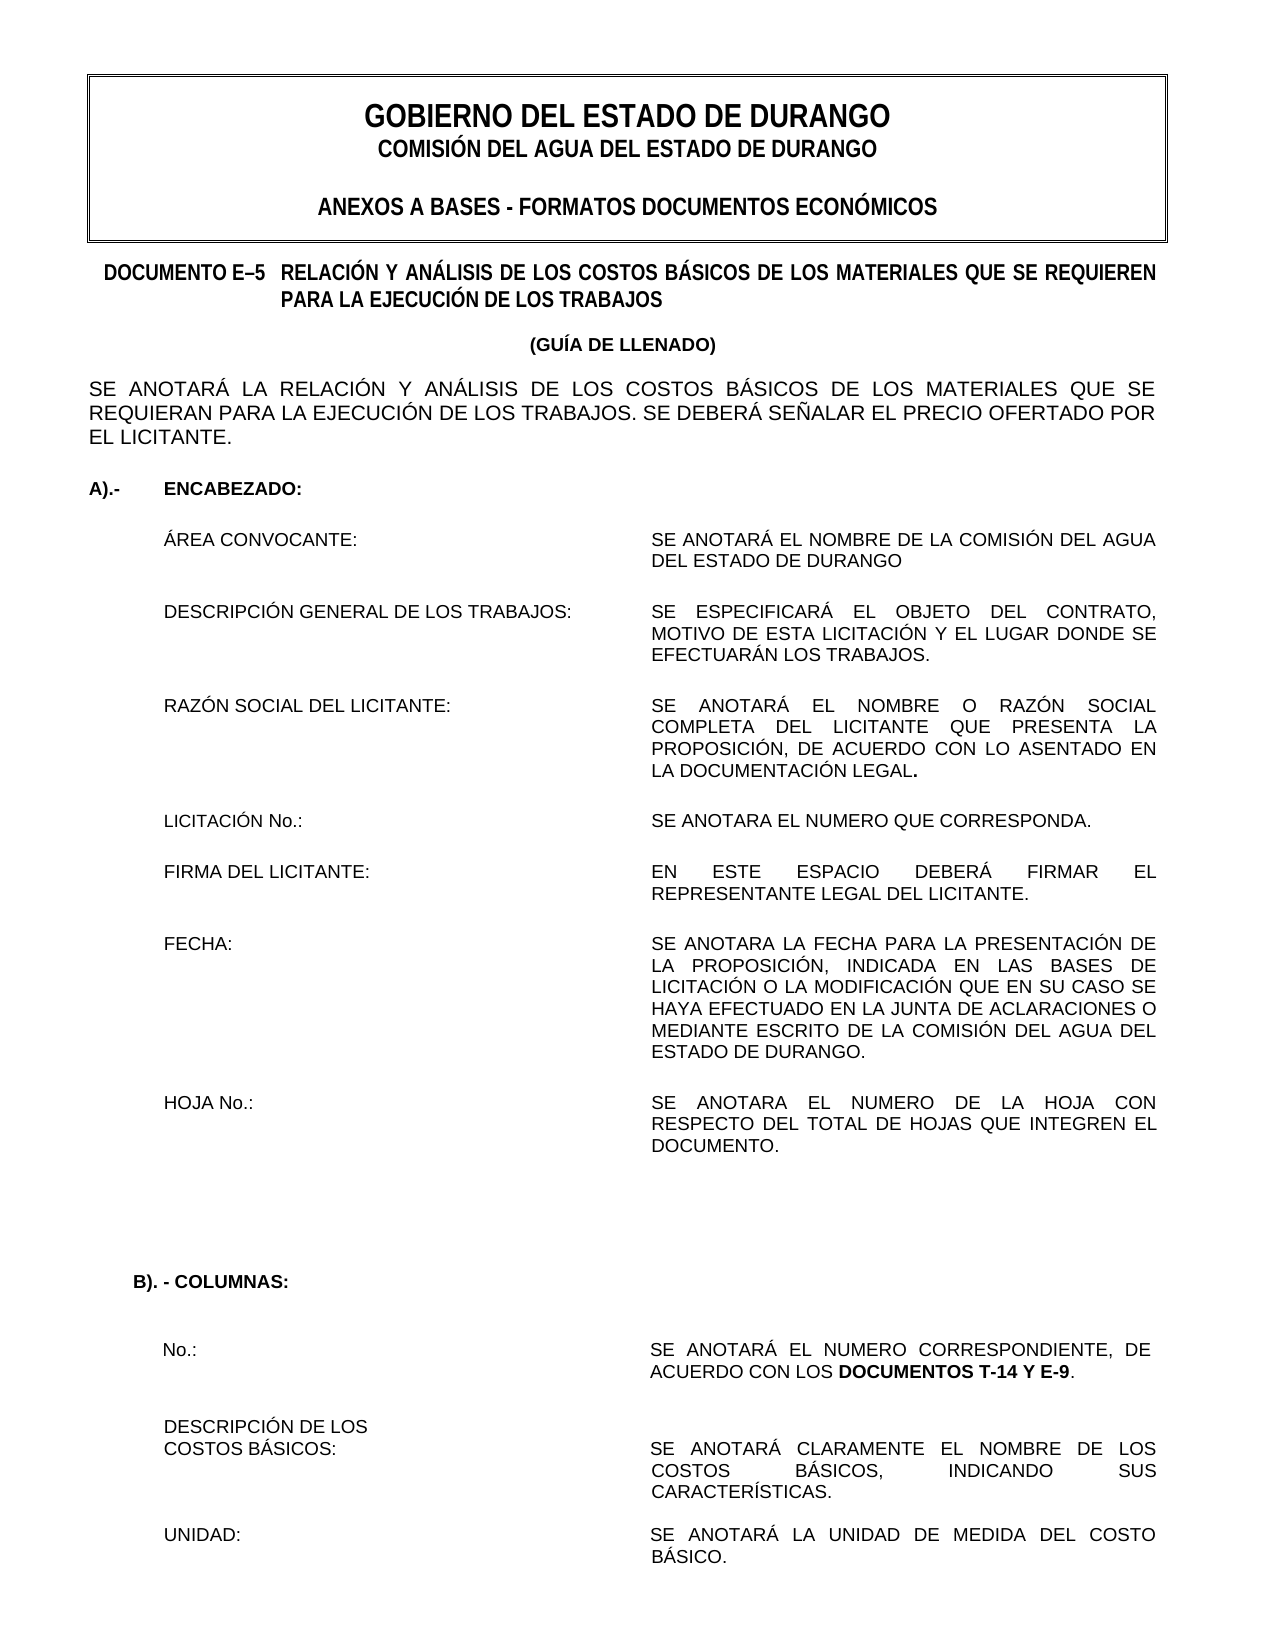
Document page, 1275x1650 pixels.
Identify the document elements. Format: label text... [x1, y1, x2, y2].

text FECHA: SE ANOTARA LA FECHA PARA LA PRESENTACIÓN DE LA PROPOSICIÓN, INDICADA EN LAS BASES DE LICITACIÓN O LA MODIFICACIÓN QUE EN SU CASO SE HAYA EFECTUADO EN LA JUNTA DE ACLARACIONES O MEDIANTE ESCRITO DE LA COMISIÓN DEL AGUA DEL ESTADO DE DURANGO. [164, 933, 1157, 1062]
text No.: SE ANOTARÁ EL NUMERO CORRESPONDIENTE, DE ACUERDO CON LOS DOCUMENTOS T-14 Y E-9. [162, 1339, 1152, 1382]
text DESCRIPCIÓN GENERAL DE LOS TRABAJOS: SE ESPECIFICARÁ EL OBJETO DEL CONTRATO, MOTIVO DE ESTA LICITACIÓN Y EL LUGAR DONDE SE EFECTUARÁN LOS TRABAJOS. [164, 601, 1157, 666]
text LICITACIÓN No.: SE ANOTARA EL NUMERO QUE CORRESPONDA. [164, 810, 1157, 832]
text ÁREA CONVOCANTE: SE ANOTARÁ EL NOMBRE DE LA COMISIÓN DEL AGUA DEL ESTADO DE DURANGO [164, 528, 1157, 572]
text DESCRIPCIÓN DE LOS [164, 1416, 1157, 1438]
text COSTOS BÁSICOS: SE ANOTARÁ CLARAMENTE EL NOMBRE DE LOS COSTOS BÁSICOS, INDICANDO SUS CARACTERÍSTICAS. [164, 1438, 1157, 1503]
text B). - COLUMNAS: [133, 1271, 1152, 1293]
text RAZÓN SOCIAL DEL LICITANTE: SE ANOTARÁ EL NOMBRE O RAZÓN SOCIAL COMPLETA DEL LICITANTE QUE PRESENTA LA PROPOSICIÓN, DE ACUERDO CON LO ASENTADO EN LA DOCUMENTACIÓN LEGAL. [164, 695, 1157, 781]
text A).- ENCABEZADO: [89, 478, 1082, 499]
text SE ANOTARÁ LA RELACIÓN Y ANÁLISIS DE LOS COSTOS BÁSICOS DE LOS MATERIALES QUE SE REQUIERAN PARA LA EJECUCIÓN DE LOS TRABAJOS. SE DEBERÁ SEÑALAR EL PRECIO OFERTADO POR EL LICITANTE. [89, 377, 1157, 449]
text UNIDAD: SE ANOTARÁ LA UNIDAD DE MEDIDA DEL COSTO BÁSICO. [164, 1524, 1157, 1567]
text FIRMA DEL LICITANTE: EN ESTE ESPACIO DEBERÁ FIRMAR EL REPRESENTANTE LEGAL DEL LICITANTE. [164, 861, 1157, 904]
text HOJA No.: SE ANOTARA EL NUMERO DE LA HOJA CON RESPECTO DEL TOTAL DE HOJAS QUE INTEGREN EL DOCUMENTO. [164, 1092, 1157, 1156]
